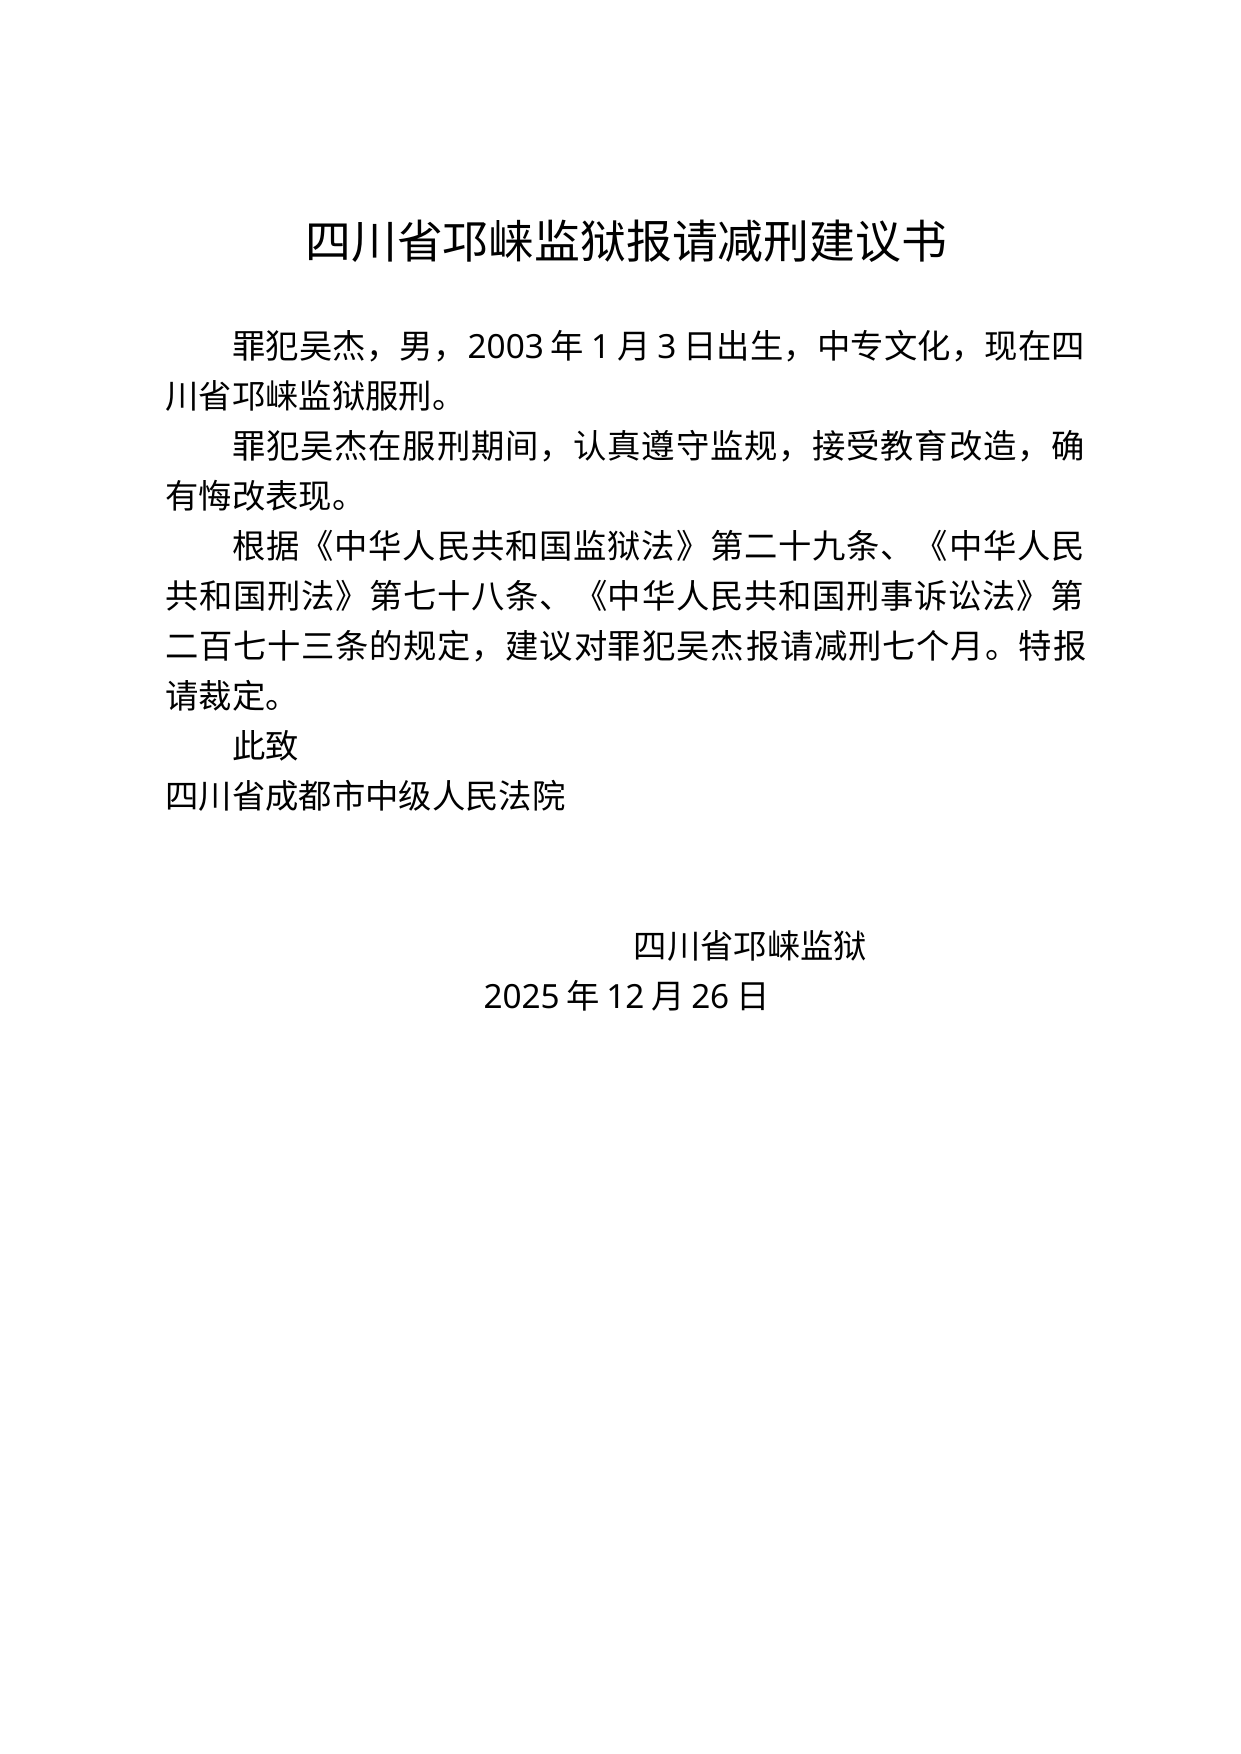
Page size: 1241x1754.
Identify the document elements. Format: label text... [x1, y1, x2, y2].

text 罪犯吴杰在服刑期间，认真遵守监规，接受教育改造，确有悔改表现。 [165, 418, 1087, 518]
text 罪犯吴杰，男，2003年1月3日出生，中专文化，现在四川省邛崃监狱服刑。 [165, 318, 1087, 418]
text 四川省邛崃监狱报请减刑建议书 [165, 218, 1087, 268]
text 根据《中华人民共和国监狱法》第二十九条、《中华人民共和国刑法》第七十八条、《中华人民共和国刑事诉讼法》第二百七十三条的规定，建议对罪犯吴杰报请减刑七个月。特报请裁定。 [165, 518, 1087, 718]
text 四川省邛崃监狱 [165, 918, 1087, 968]
text 此致 [165, 718, 1087, 768]
text 2025年12月26日 [165, 968, 1087, 1018]
text 四川省成都市中级人民法院 [165, 768, 1087, 818]
